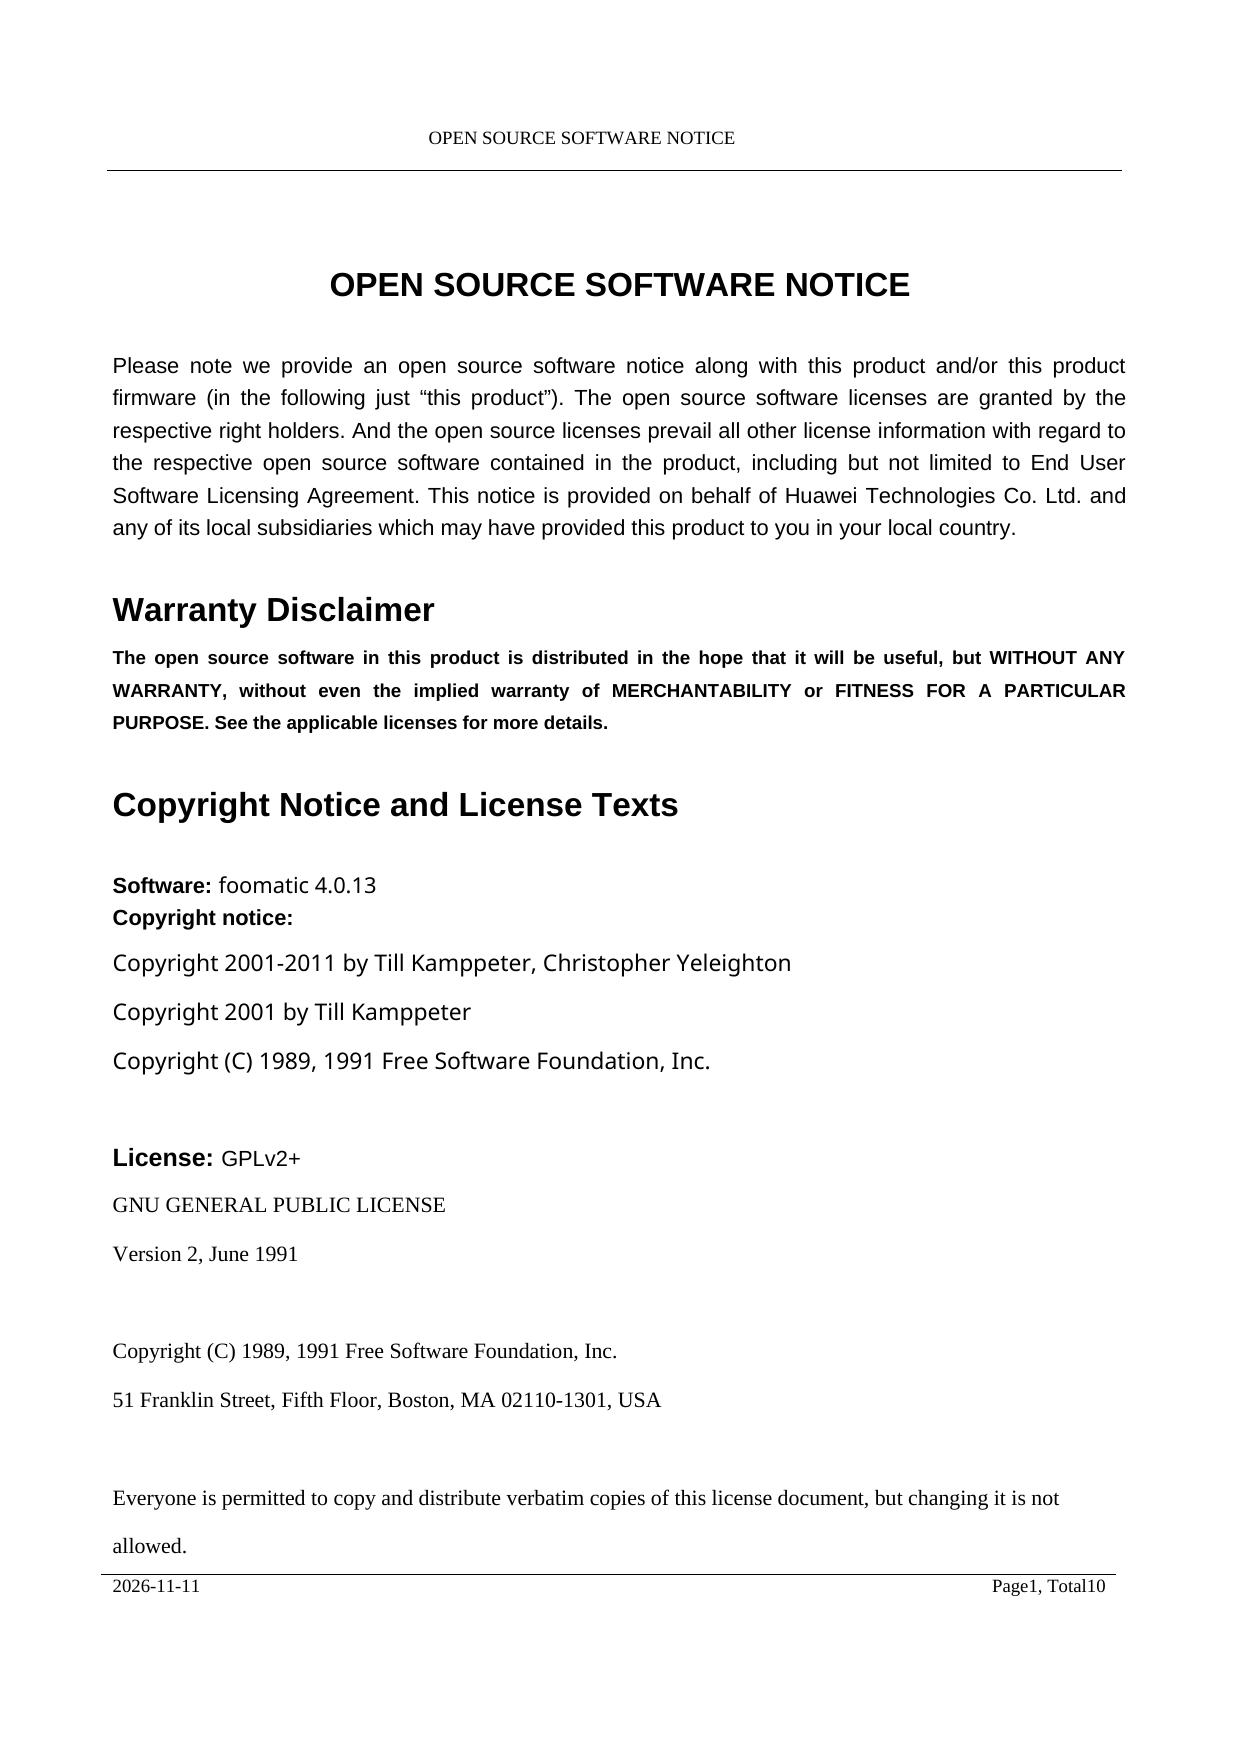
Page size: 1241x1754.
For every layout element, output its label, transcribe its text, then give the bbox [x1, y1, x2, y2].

text Copyright 2001-2011 by Till Kamppeter, Christopher Yeleighton Copyright 2001 by Till Kamppeter Copyright (C) 1989, 1991 Free Software Foundation, Inc. [112, 947, 1128, 1125]
text Please note we provide an open source software notice along with this product and/or this product firmware (in the following just “this product”). The open source software licenses are granted by the respective right holders. And the open source licenses prevail all other license information with regard to the respective open source software contained in the product, including but not limited to End User Software Licensing Agreement. This notice is provided on behalf of Huawei Technologies Co. Ltd. and any of its local subsidiaries which may have provided this product to you in your local country. [112, 349, 1128, 544]
text The open source software in this product is distributed in the hope that it will be useful, but WITHOUT ANY WARRANTY, without even the implied warranty of MERCHANTABILITY or FITNESS FOR A PARTICULAR PURPOSE. See the applicable licenses for more details. [112, 641, 1128, 739]
text Warranty Disclaimer [112, 576, 1128, 641]
text Software: foomatic 4.0.13 [112, 869, 1128, 901]
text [112, 1188, 1128, 1562]
text Copyright notice: [112, 901, 1128, 934]
text Copyright Notice and License Texts [112, 771, 1128, 836]
text OPEN SOURCE SOFTWARE NOTICE [112, 251, 1128, 316]
text License: GPLv2+ [112, 1142, 1128, 1174]
